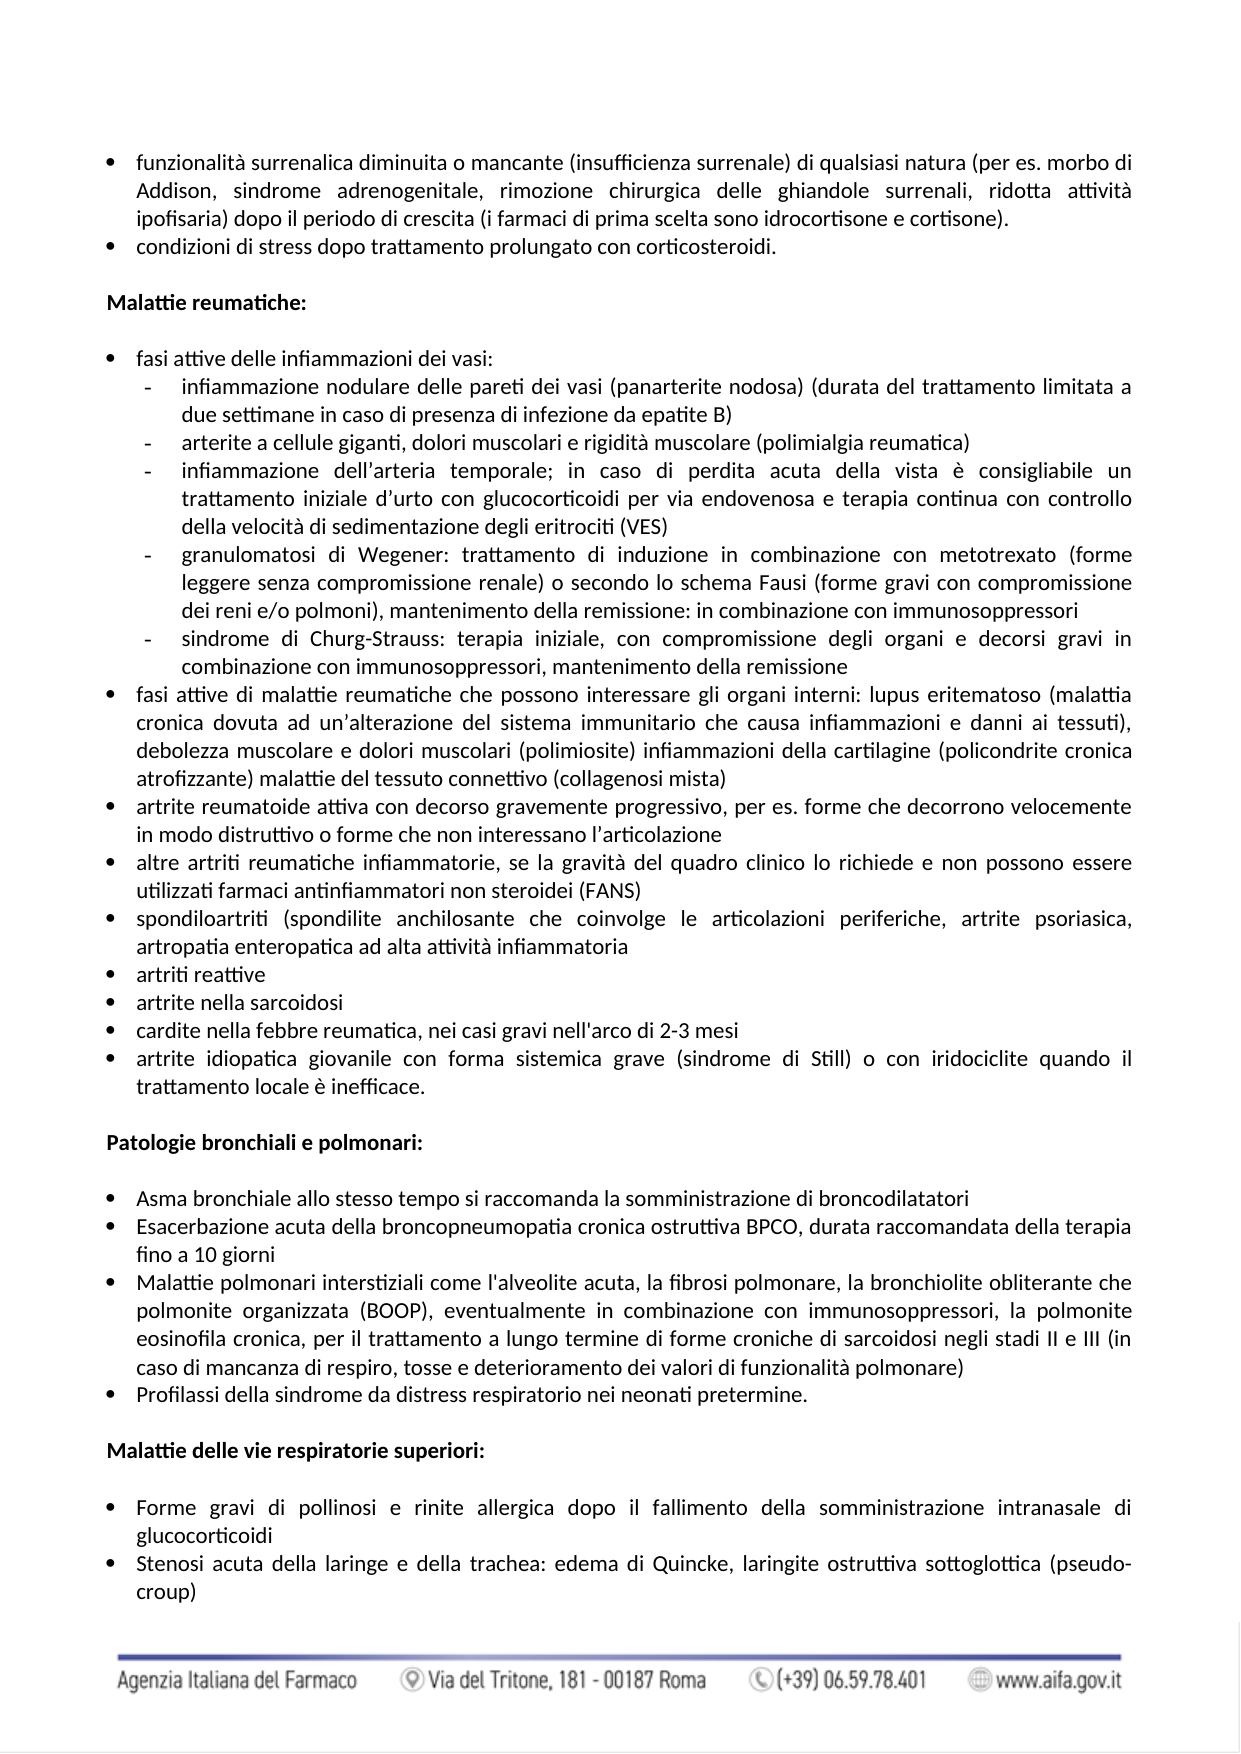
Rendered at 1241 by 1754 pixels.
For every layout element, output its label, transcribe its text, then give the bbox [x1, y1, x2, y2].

list fasi attive di malattie reumatiche che possono interessare gli organi interni: lupus eritematoso (malattia cronica dovuta ad un’alterazione del sistema immunitario che causa infiammazioni e danni ai tessuti), debolezza muscolare e dolori muscolari (polimiosite) infiammazioni della cartilagine (policondrite cronica atrofizzante) malattie del tessuto connettivo (collagenosi mista) [106, 680, 1134, 792]
text Malattie delle vie respiratorie superiori: [106, 1437, 1134, 1465]
list artrite idiopatica giovanile con forma sistemica grave (sindrome di Still) o con iridociclite quando il trattamento locale è inefficace. [106, 1044, 1134, 1100]
list funzionalità surrenalica diminuita o mancante (insufficienza surrenale) di qualsiasi natura (per es. morbo di Addison, sindrome adrenogenitale, rimozione chirurgica delle ghiandole surrenali, ridotta attività ipofisaria) dopo il periodo di crescita (i farmaci di prima scelta sono idrocortisone e cortisone). [106, 148, 1134, 232]
text Malattie reumatiche: [106, 288, 1134, 316]
list artrite nella sarcoidosi [106, 988, 1134, 1016]
list condizioni di stress dopo trattamento prolungato con corticosteroidi. [106, 232, 1134, 260]
list spondiloartriti (spondilite anchilosante che coinvolge le articolazioni periferiche, artrite psoriasica, artropatia enteropatica ad alta attività infiammatoria [106, 904, 1134, 960]
list granulomatosi di Wegener: trattamento di induzione in combinazione con metotrexato (forme leggere senza compromissione renale) o secondo lo schema Fausi (forme gravi con compromissione dei reni e/o polmoni), mantenimento della remissione: in combinazione con immunosoppressori [144, 540, 1134, 624]
list Forme gravi di pollinosi e rinite allergica dopo il fallimento della somministrazione intranasale di glucocorticoidi [106, 1493, 1134, 1549]
list altre artriti reumatiche infiammatorie, se la gravità del quadro clinico lo richiede e non possono essere utilizzati farmaci antinfiammatori non steroidei (FANS) [106, 848, 1134, 904]
list fasi attive delle infiammazioni dei vasi: [106, 344, 1134, 372]
list sindrome di Churg-Strauss: terapia iniziale, con compromissione degli organi e decorsi gravi in combinazione con immunosoppressori, mantenimento della remissione [144, 624, 1134, 680]
list artrite reumatoide attiva con decorso gravemente progressivo, per es. forme che decorrono velocemente in modo distruttivo o forme che non interessano l’articolazione [106, 792, 1134, 848]
list arterite a cellule giganti, dolori muscolari e rigidità muscolare (polimialgia reumatica) [144, 428, 1134, 456]
list Malattie polmonari interstiziali come l'alveolite acuta, la fibrosi polmonare, la bronchiolite obliterante che polmonite organizzata (BOOP), eventualmente in combinazione con immunosoppressori, la polmonite eosinofila cronica, per il trattamento a lungo termine di forme croniche di sarcoidosi negli stadi II e III (in caso di mancanza di respiro, tosse e deterioramento dei valori di funzionalità polmonare) [106, 1268, 1134, 1381]
list infiammazione dell’arteria temporale; in caso di perdita acuta della vista è consigliabile un trattamento iniziale d’urto con glucocorticoidi per via endovenosa e terapia continua con controllo della velocità di sedimentazione degli eritrociti (VES) [144, 456, 1134, 540]
list Esacerbazione acuta della broncopneumopatia cronica ostruttiva BPCO, durata raccomandata della terapia fino a 10 giorni [106, 1212, 1134, 1268]
list artriti reattive [106, 960, 1134, 988]
list Profilassi della sindrome da distress respiratorio nei neonati pretermine. [106, 1381, 1134, 1409]
list Stenosi acuta della laringe e della trachea: edema di Quincke, laringite ostruttiva sottoglottica (pseudo-croup) [106, 1549, 1134, 1605]
list infiammazione nodulare delle pareti dei vasi (panarterite nodosa) (durata del trattamento limitata a due settimane in caso di presenza di infezione da epatite B) [144, 372, 1134, 428]
picture [0, 1622, 1241, 1754]
text Patologie bronchiali e polmonari: [106, 1128, 1134, 1156]
list Asma bronchiale allo stesso tempo si raccomanda la somministrazione di broncodilatatori [106, 1184, 1134, 1212]
list cardite nella febbre reumatica, nei casi gravi nell'arco di 2-3 mesi [106, 1016, 1134, 1044]
